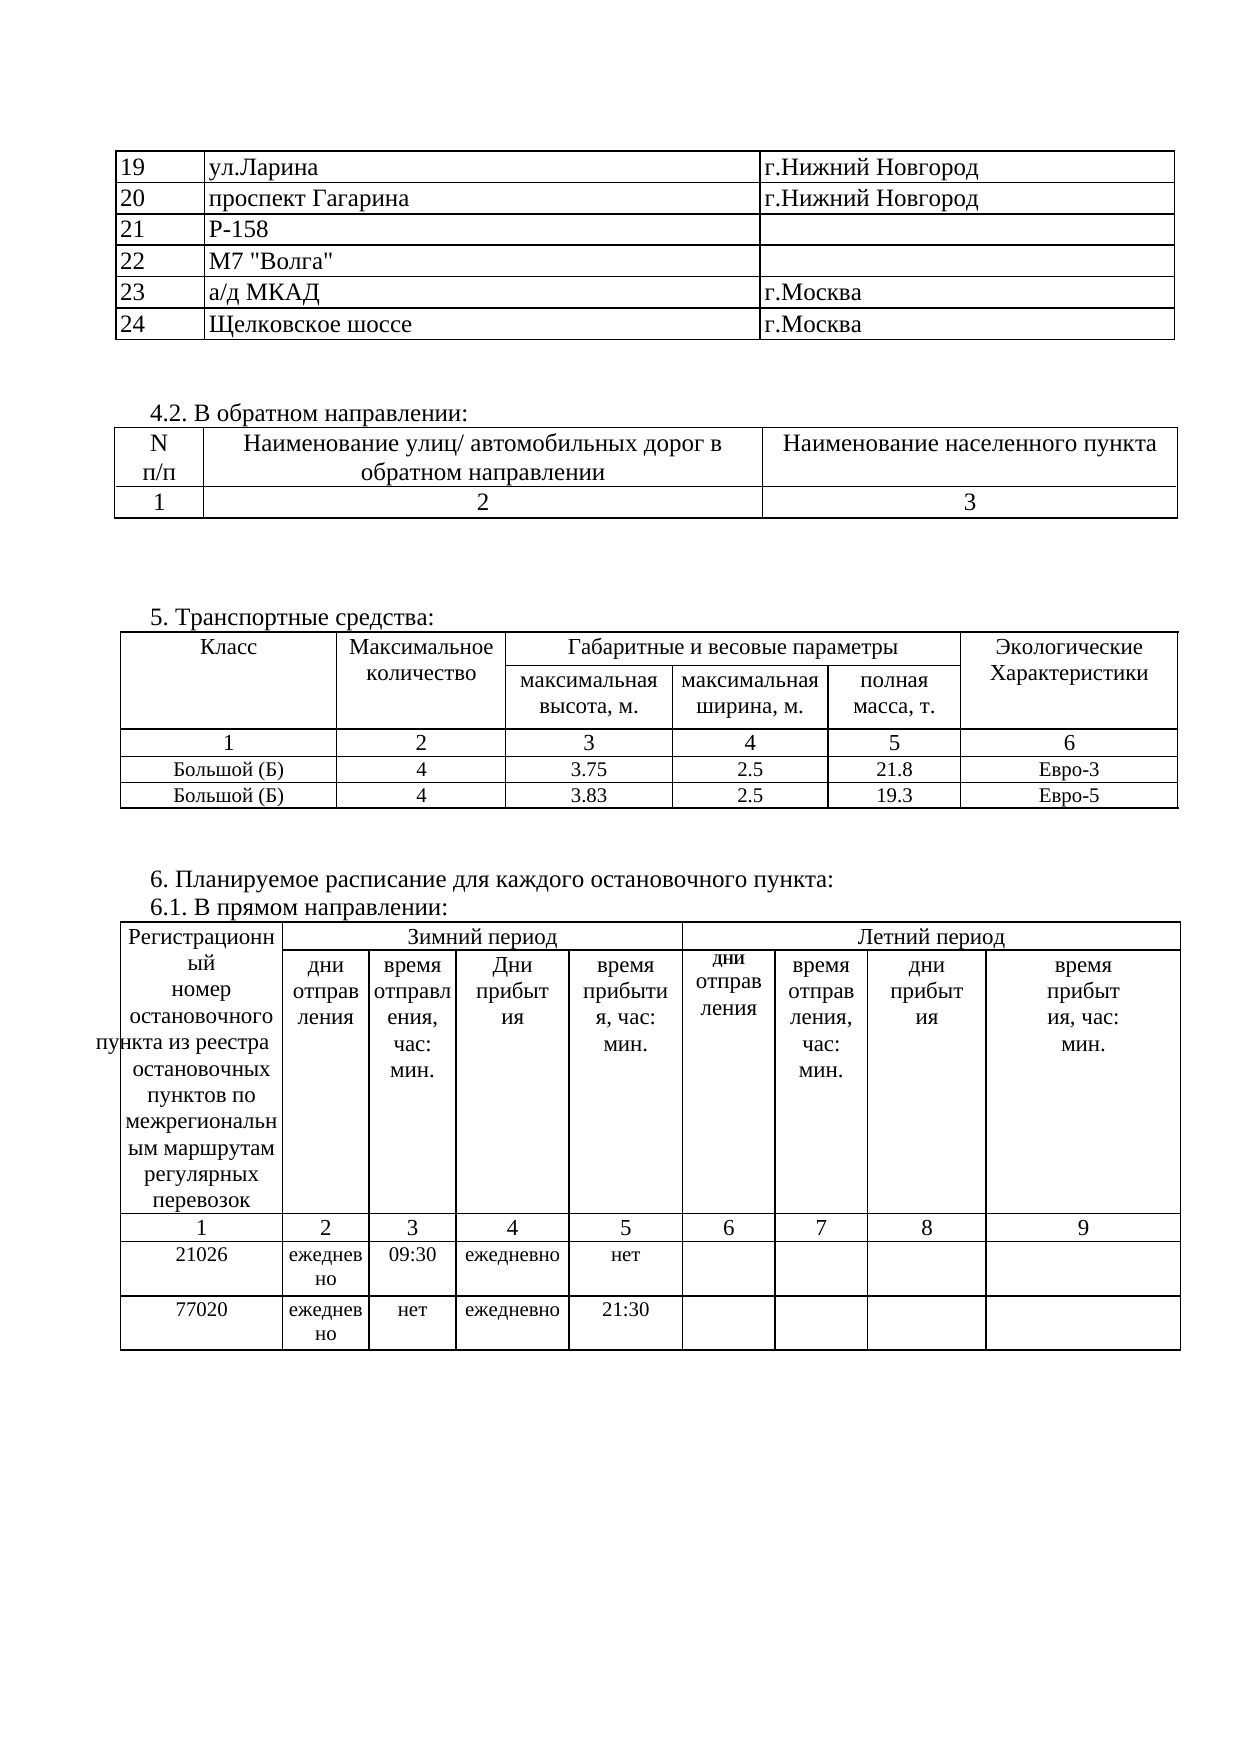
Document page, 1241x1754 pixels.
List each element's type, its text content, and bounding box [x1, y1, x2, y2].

table_header Класс [121, 633, 336, 728]
table_cell г.Москва [761, 309, 1174, 339]
table_cell 6 [961, 730, 1177, 756]
table_header Регистрационный номер остановочного пункта из реестра остановочных пунктов по межрегиональным маршрутам регулярных перевозок [121, 923, 282, 1213]
text 6. Планируемое расписание для каждого остановочного пункта: [150, 864, 1090, 892]
table_header Наименование улиц/ автомобильных дорог в обратном направлении [204, 428, 762, 486]
table_cell 3.75 [506, 757, 672, 781]
table_cell время прибыти я, час: мин. [570, 951, 682, 1213]
table_cell Большой (Б) [121, 783, 336, 807]
table_cell 77020 [121, 1297, 282, 1349]
table_cell Евро-3 [961, 757, 1177, 781]
table_cell 1 [121, 1214, 282, 1241]
table_cell г.Нижний Новгород [761, 152, 1174, 181]
table_cell нет [570, 1242, 682, 1295]
table_cell 3.83 [506, 783, 672, 807]
table_cell 19 [117, 152, 204, 181]
table_cell максимальная высота, м. [506, 666, 672, 728]
table_cell Р-158 [205, 215, 759, 244]
table_cell ежедневно [457, 1297, 568, 1349]
table_cell Дни прибыт ия [457, 951, 568, 1213]
table_cell 4 [673, 730, 827, 756]
table_cell 23 [117, 277, 204, 307]
table_cell [987, 1242, 1180, 1295]
table_cell [761, 215, 1174, 244]
table_cell 1 [115, 487, 203, 517]
table_cell дни отправ ления [283, 951, 368, 1213]
table_cell полная масса, т. [829, 666, 960, 728]
table_cell [683, 1297, 774, 1349]
table_cell 2.5 [673, 783, 827, 807]
table_cell время прибыт ия, час: мин. [987, 951, 1180, 1213]
table_cell 2 [337, 730, 505, 756]
table_cell 24 [117, 309, 204, 339]
table_cell дни прибыт ия [868, 951, 985, 1213]
text 5. Транспортные средства: [150, 602, 1090, 631]
text 6.1. В прямом направлении: [150, 892, 1090, 921]
table_cell ежедневно [457, 1242, 568, 1295]
table_header Максимальное количество [337, 633, 505, 728]
table_cell Щелковское шоссе [205, 309, 759, 339]
table_cell проспект Гагарина [205, 183, 759, 213]
table_cell 3 [370, 1214, 455, 1241]
table_header Летний период [683, 923, 1180, 949]
table_cell 20 [117, 183, 204, 213]
table_cell ежедневно [283, 1297, 368, 1349]
table_cell 6 [683, 1214, 774, 1241]
table_header Наименование населенного пункта [763, 428, 1177, 486]
table_cell 2.5 [673, 757, 827, 781]
table_cell ул.Ларина [205, 152, 759, 181]
table_cell 4 [457, 1214, 568, 1241]
table_cell [868, 1242, 985, 1295]
table_cell 5 [829, 730, 960, 756]
table_cell 7 [776, 1214, 867, 1241]
table_header Экологические Характеристики [961, 633, 1177, 728]
table_cell 9 [987, 1214, 1180, 1241]
table_cell а/д МКАД [205, 277, 759, 307]
table_cell время отправ ления, час: мин. [776, 951, 867, 1213]
table_cell нет [370, 1297, 455, 1349]
table_cell Большой (Б) [121, 757, 336, 781]
table_cell Евро-5 [961, 783, 1177, 807]
table_cell 3 [763, 486, 1177, 517]
table_cell время отправл ения, час: мин. [370, 951, 455, 1213]
table_cell 21:30 [570, 1297, 682, 1349]
table_cell ежедневно [283, 1242, 368, 1295]
table_header Зимний период [283, 923, 682, 949]
table_cell 19.3 [829, 783, 960, 807]
table_cell 22 [117, 246, 204, 276]
table_cell [868, 1297, 985, 1349]
table_cell [683, 1242, 774, 1295]
table_cell 5 [570, 1214, 682, 1241]
table_cell 3 [506, 730, 672, 756]
table_cell 4 [337, 757, 505, 781]
table_cell 8 [868, 1214, 985, 1241]
table_cell [987, 1297, 1180, 1349]
table_cell 4 [337, 783, 505, 807]
table_cell 2 [283, 1214, 368, 1241]
table_header N п/п [115, 428, 203, 486]
table_cell ДНИ отправ ления [683, 951, 774, 1213]
table_cell [761, 246, 1174, 276]
table_cell 2 [204, 487, 762, 517]
table_cell 1 [121, 730, 336, 756]
table_header Габаритные и весовые параметры [506, 633, 960, 664]
table_cell М7 "Волга" [205, 246, 759, 276]
table_cell [776, 1242, 867, 1295]
table_cell г.Нижний Новгород [761, 183, 1174, 213]
table_cell [776, 1297, 867, 1349]
table_cell 21026 [121, 1242, 282, 1295]
text 4.2. В обратном направлении: [150, 398, 1090, 427]
table_cell г.Москва [761, 277, 1174, 307]
table_cell 21 [117, 215, 204, 244]
table_cell максимальная ширина, м. [673, 666, 827, 728]
table_cell 21.8 [829, 757, 960, 781]
table_cell 09:30 [370, 1242, 455, 1295]
